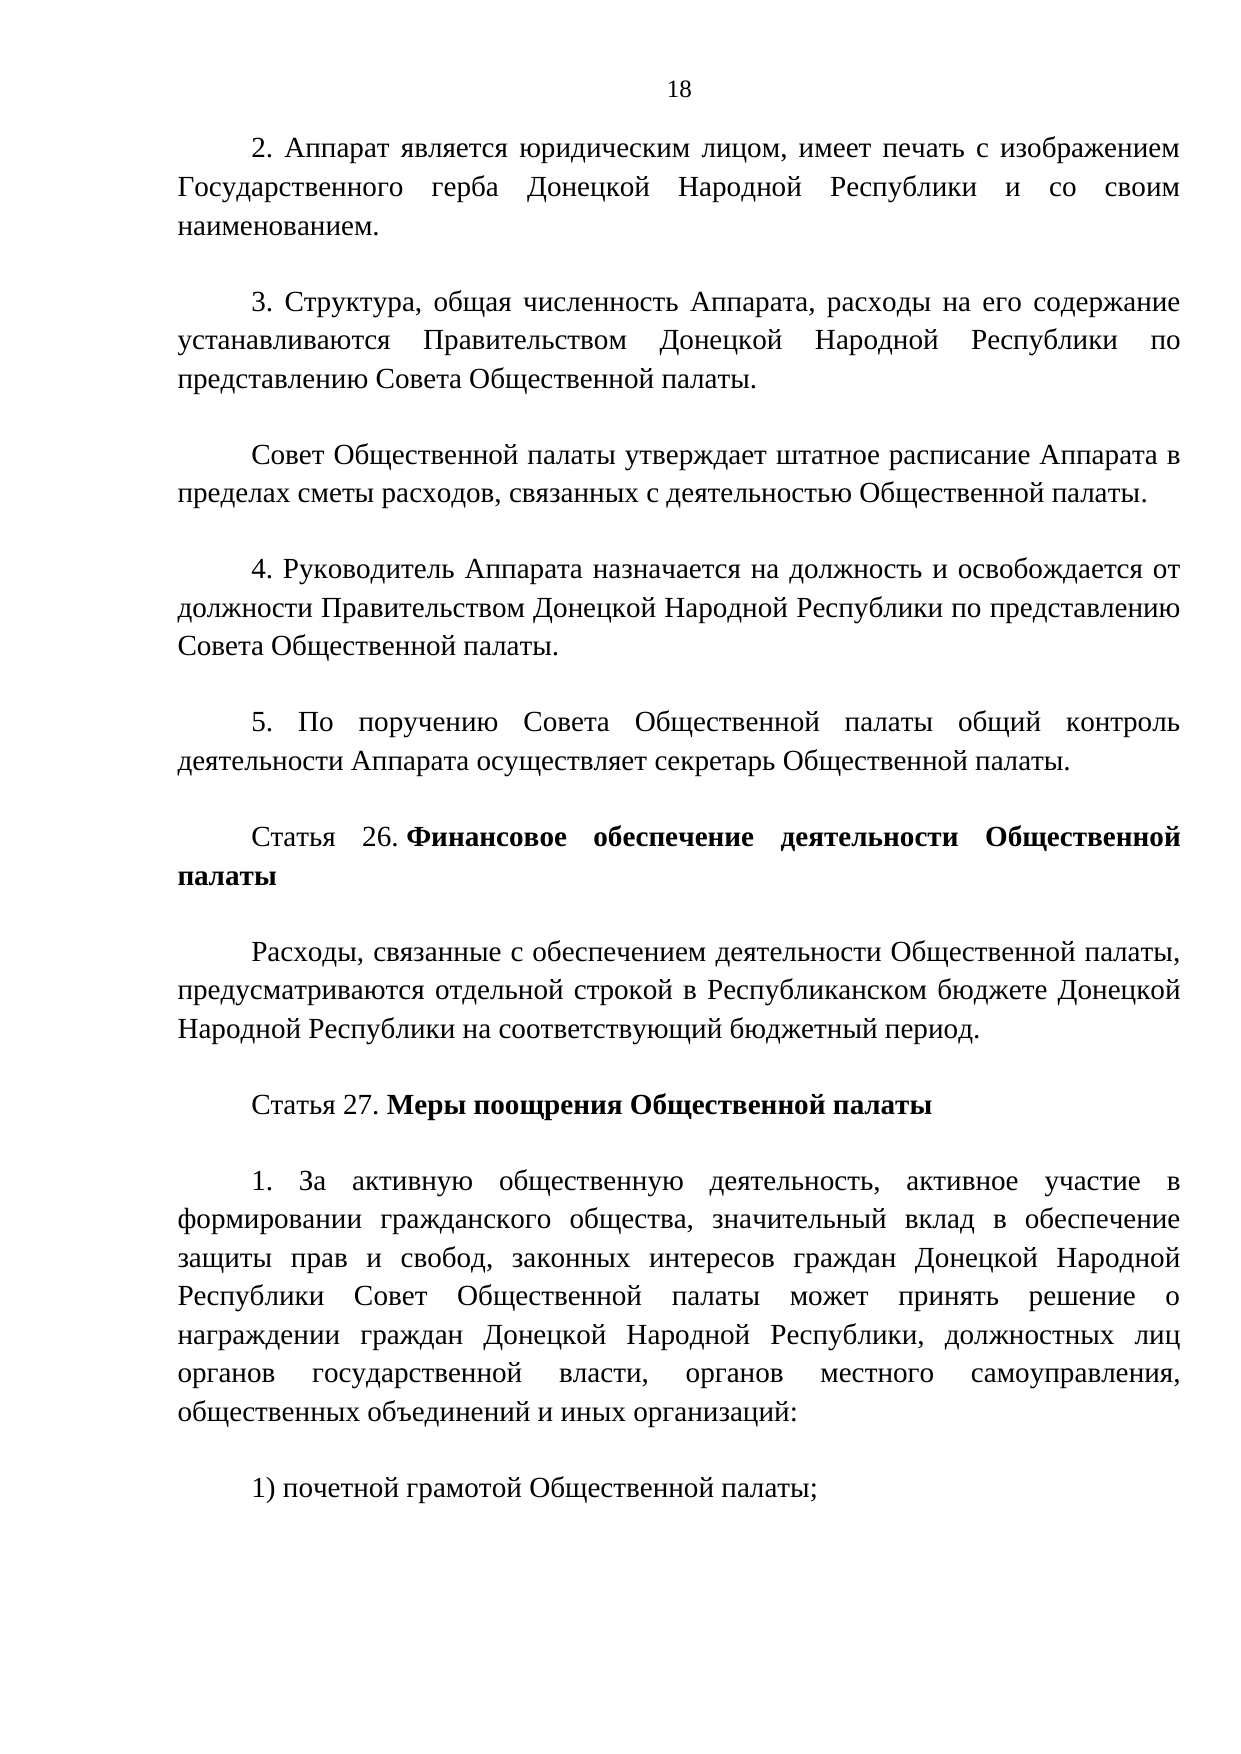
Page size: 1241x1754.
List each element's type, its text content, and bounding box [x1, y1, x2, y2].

text 4. Руководитель Аппарата назначается на должность и освобождается от должности Правительством Донецкой Народной Республики по представлению Совета Общественной палаты. [177, 551, 1181, 662]
text 5. По поручению Совета Общественной палаты общий контроль деятельности Аппарата осуществляет секретарь Общественной палаты. [177, 704, 1181, 777]
text Статья 26. Финансовое обеспечение деятельности Общественной палаты [177, 819, 1181, 891]
text Совет Общественной палаты утверждает штатное расписание Аппарата в пределах сметы расходов, связанных с деятельностью Общественной палаты. [177, 437, 1181, 509]
text 1) почетной грамотой Общественной палаты; [177, 1470, 1181, 1504]
text Расходы, связанные с обеспечением деятельности Общественной палаты, предусматриваются отдельной строкой в Республиканском бюджете Донецкой Народной Республики на соответствующий бюджетный период. [177, 934, 1181, 1044]
text 2. Аппарат является юридическим лицом, имеет печать с изображением Государственного герба Донецкой Народной Республики и со своим наименованием. [177, 131, 1181, 241]
text 1. За активную общественную деятельность, активное участие в формировании гражданского общества, значительный вклад в обеспечение защиты прав и свобод, законных интересов граждан Донецкой Народной Республики Совет Общественной палаты может принять решение о награждении граждан Донецкой Народной Республики, должностных лиц органов государственной власти, органов местного самоуправления, общественных объединений и иных организаций: [177, 1163, 1181, 1428]
text Статья 27. Меры поощрения Общественной палаты [177, 1087, 1181, 1120]
text 3. Структура, общая численность Аппарата, расходы на его содержание устанавливаются Правительством Донецкой Народной Республики по представлению Совета Общественной палаты. [177, 284, 1181, 394]
